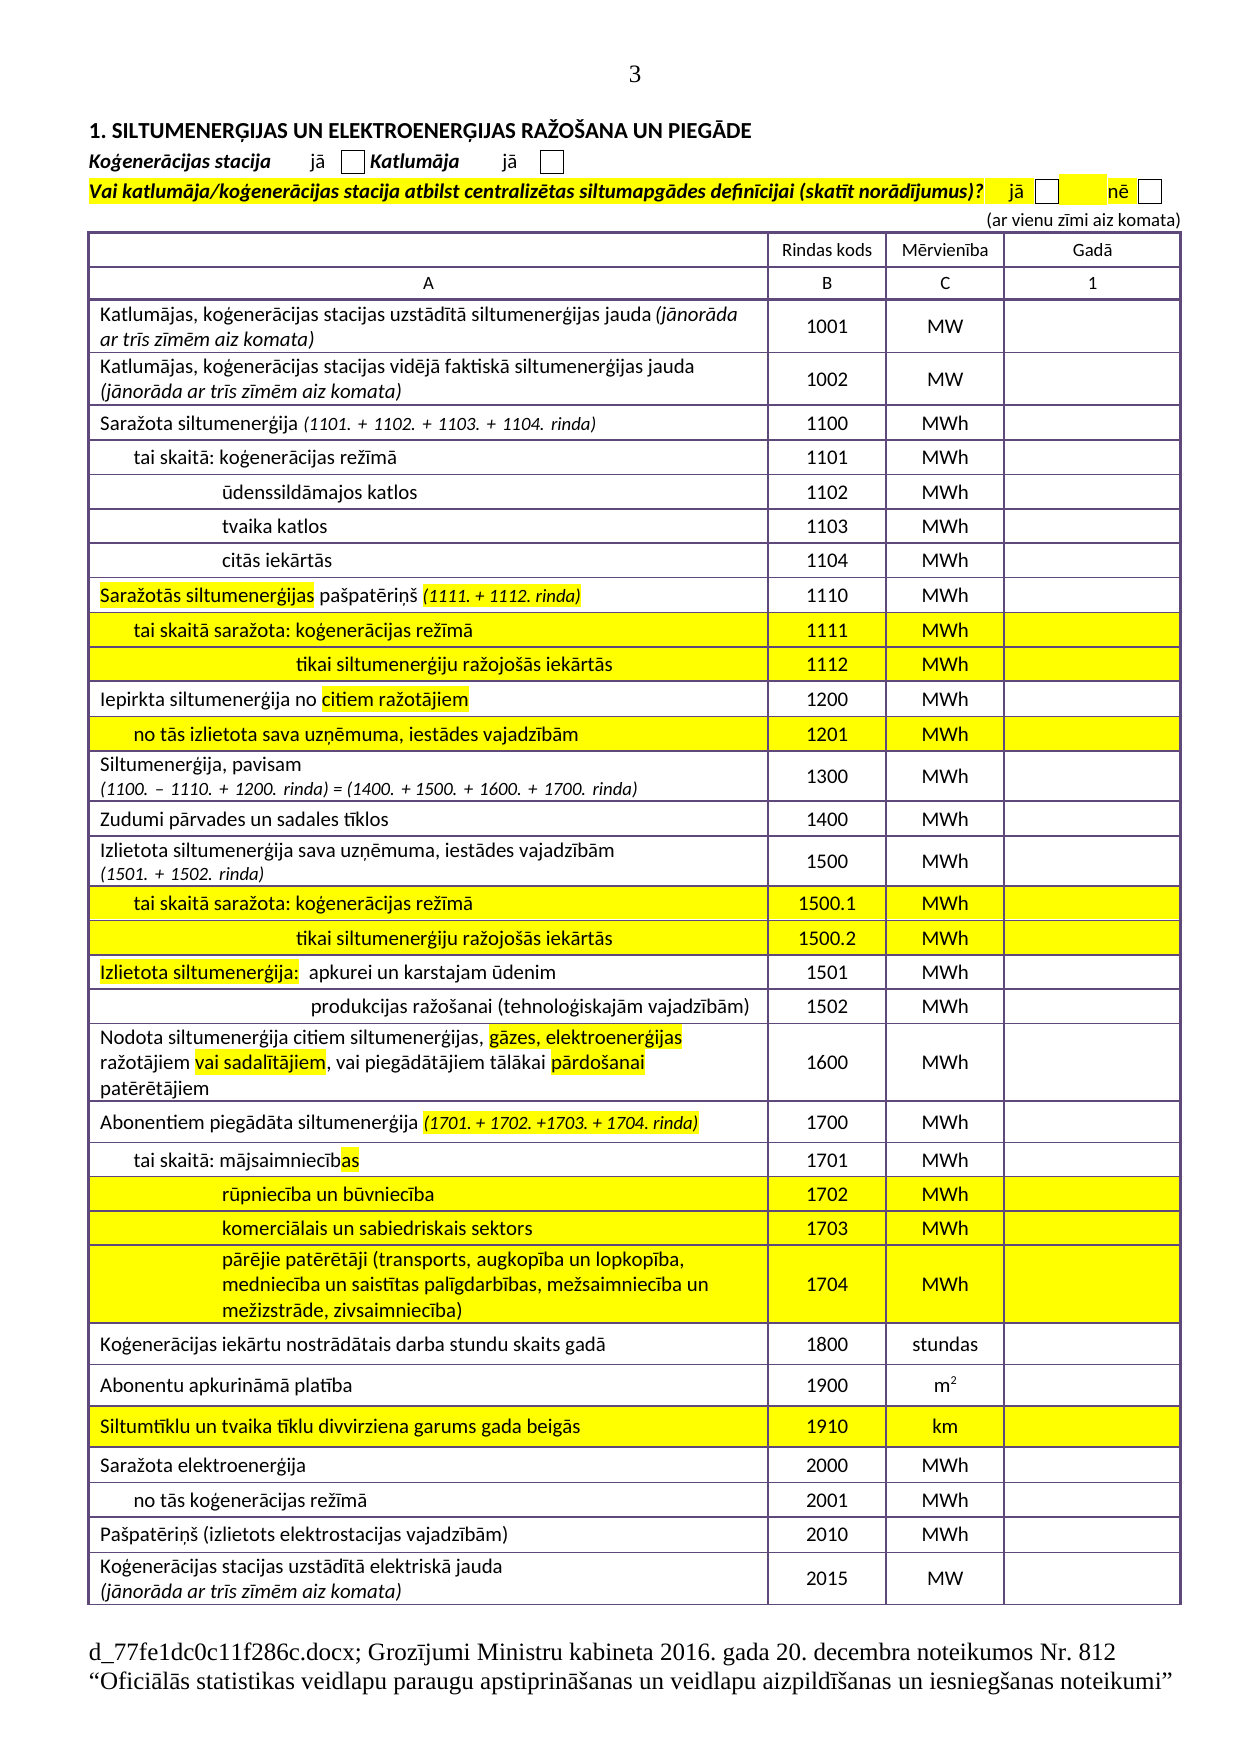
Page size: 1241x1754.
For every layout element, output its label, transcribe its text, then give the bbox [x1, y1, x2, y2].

table_cell Nodota siltumenerģija citiem siltumenerģijas, gāzes, elektroenerģijas ražotājiem vai sadalītājiem, vai piegādātājiem tālākai pārdošanai patērētājiem [90, 1024, 767, 1100]
table_cell [1005, 717, 1179, 750]
table_cell MWh [887, 802, 1003, 835]
table_cell [1005, 406, 1179, 439]
table_cell komerciālais un sabiedriskais sektors [90, 1212, 767, 1244]
text Koģenerācijas stacija jā Katlumāja jā [89, 149, 1181, 174]
table_cell MWh [887, 1448, 1003, 1482]
table_cell 1701 [769, 1143, 885, 1176]
table_cell [1005, 956, 1179, 988]
table_cell no tās koģenerācijas režīmā [90, 1483, 767, 1516]
table_cell 1112 [769, 648, 885, 680]
table_cell tikai siltumenerģiju ražojošās iekārtās [90, 921, 767, 954]
table_cell [1005, 1553, 1179, 1604]
table_cell MWh [887, 1143, 1003, 1176]
table_cell tai skaitā saražota: koģenerācijas režīmā [90, 887, 767, 919]
table_cell 1400 [769, 802, 885, 835]
table_cell 1102 [769, 475, 885, 508]
table_cell Katlumājas, koģenerācijas stacijas uzstādītā siltumenerģijas jauda (jānorāda ar trīs zīmēm aiz komata) [90, 301, 767, 352]
table_cell [1005, 752, 1179, 800]
table_cell [1005, 510, 1179, 542]
table_cell [1005, 1024, 1179, 1100]
table_cell 1300 [769, 752, 885, 800]
table_cell tvaika katlos [90, 510, 767, 542]
table_cell MWh [887, 837, 1003, 885]
table_cell 1001 [769, 301, 885, 352]
table_cell [1005, 1246, 1179, 1322]
table_cell stundas [887, 1324, 1003, 1363]
table_cell 1700 [769, 1102, 885, 1142]
table_cell 1 [1005, 268, 1179, 298]
table_cell tai skaitā: mājsaimniecības [90, 1143, 767, 1176]
table_cell ūdenssildāmajos katlos [90, 475, 767, 508]
table_cell MWh [887, 1518, 1003, 1551]
table_cell [1005, 1365, 1179, 1405]
table_cell 1704 [769, 1246, 885, 1322]
table_cell rūpniecība un būvniecība [90, 1177, 767, 1210]
table_cell [1005, 441, 1179, 474]
table_cell Iepirkta siltumenerģija no citiem ražotājiem [90, 682, 767, 716]
table_cell tikai siltumenerģiju ražojošās iekārtās [90, 648, 767, 680]
table_cell MWh [887, 990, 1003, 1022]
table_cell Abonentiem piegādāta siltumenerģija (1701. + 1702. +1703. + 1704. rinda) [90, 1102, 767, 1142]
table_cell 1002 [769, 353, 885, 404]
table_cell [1005, 1212, 1179, 1244]
table_cell [1005, 1448, 1179, 1482]
table_cell [1005, 1483, 1179, 1516]
table_cell MWh [887, 887, 1003, 919]
table_cell Zudumi pārvades un sadales tīklos [90, 802, 767, 835]
table_cell Saražota siltumenerģija (1101. + 1102. + 1103. + 1104. rinda) [90, 406, 767, 439]
table_cell [1005, 578, 1179, 612]
table_cell 1703 [769, 1212, 885, 1244]
table_cell MWh [887, 752, 1003, 800]
table_cell MWh [887, 1177, 1003, 1210]
table_cell Koģenerācijas iekārtu nostrādātais darba stundu skaits gadā [90, 1324, 767, 1363]
table_cell tai skaitā: koģenerācijas režīmā [90, 441, 767, 474]
table_cell 1702 [769, 1177, 885, 1210]
table_cell [1005, 544, 1179, 576]
table_cell MWh [887, 956, 1003, 988]
text (ar vienu zīmi aiz komata) [89, 208, 1181, 231]
table_cell MWh [887, 682, 1003, 716]
table_header Mērvienība [887, 234, 1003, 266]
table_cell Izlietota siltumenerģija sava uzņēmuma, iestādes vajadzībām (1501. + 1502. rinda) [90, 837, 767, 885]
table_cell 1502 [769, 990, 885, 1022]
table_cell MW [887, 301, 1003, 352]
table_cell 1500.2 [769, 921, 885, 954]
table_cell [1005, 475, 1179, 508]
table_cell [1005, 1143, 1179, 1176]
table_cell 1500.1 [769, 887, 885, 919]
table_cell MWh [887, 510, 1003, 542]
table_cell 1100 [769, 406, 885, 439]
table_cell MWh [887, 1483, 1003, 1516]
table_cell MWh [887, 921, 1003, 954]
table_cell [1005, 1407, 1179, 1446]
table_cell MWh [887, 648, 1003, 680]
table_header Rindas kods [769, 234, 885, 266]
table_cell 1800 [769, 1324, 885, 1363]
table_cell no tās izlietota sava uzņēmuma, iestādes vajadzībām [90, 717, 767, 750]
table_cell km [887, 1407, 1003, 1446]
text 1. SILTUMENERĢIJAS UN ELEKTROENERĢIJAS RAŽOŠANA UN PIEGĀDE [89, 117, 1181, 144]
table_cell MWh [887, 441, 1003, 474]
table_cell Abonentu apkurināmā platība [90, 1365, 767, 1405]
table_cell 1500 [769, 837, 885, 885]
table_cell 2010 [769, 1518, 885, 1551]
table_cell [1005, 921, 1179, 954]
table_cell 1103 [769, 510, 885, 542]
table_cell C [887, 268, 1003, 298]
table_cell [1005, 353, 1179, 404]
table_cell [1005, 837, 1179, 885]
table_header Gadā [1005, 234, 1179, 266]
table_cell [1005, 301, 1179, 352]
table_cell MWh [887, 1024, 1003, 1100]
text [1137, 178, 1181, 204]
table_cell Katlumājas, koģenerācijas stacijas vidējā faktiskā siltumenerģijas jauda (jānorāda ar trīs zīmēm aiz komata) [90, 353, 767, 404]
table_cell Siltumtīklu un tvaika tīklu divvirziena garums gada beigās [90, 1407, 767, 1446]
table_cell 1101 [769, 441, 885, 474]
table_cell tai skaitā saražota: koģenerācijas režīmā [90, 613, 767, 646]
table_cell [1005, 1177, 1179, 1210]
table_cell citās iekārtās [90, 544, 767, 576]
table_cell MW [887, 1553, 1003, 1604]
table_cell Saražotās siltumenerģijas pašpatēriņš (1111. + 1112. rinda) [90, 578, 767, 612]
table_cell [1005, 802, 1179, 835]
table_cell [1005, 1102, 1179, 1142]
table_cell 1501 [769, 956, 885, 988]
table_cell [1005, 887, 1179, 919]
table_cell 1200 [769, 682, 885, 716]
table_cell [1005, 613, 1179, 646]
table_cell MWh [887, 1102, 1003, 1142]
table_header [90, 234, 767, 266]
table_cell 2001 [769, 1483, 885, 1516]
table_cell MWh [887, 613, 1003, 646]
table_cell pārējie patērētāji (transports, augkopība un lopkopība, medniecība un saistītas palīgdarbības, mežsaimniecība un mežizstrāde, zivsaimniecība) [90, 1246, 767, 1322]
table_cell A [90, 268, 767, 298]
table_cell [1005, 682, 1179, 716]
table_cell MWh [887, 717, 1003, 750]
table_cell Siltumenerģija, pavisam (1100. – 1110. + 1200. rinda) = (1400. + 1500. + 1600. + 1700. rinda) [90, 752, 767, 800]
table_cell 2000 [769, 1448, 885, 1482]
table_cell MWh [887, 1212, 1003, 1244]
table_cell m2 [887, 1365, 1003, 1405]
table_cell MWh [887, 578, 1003, 612]
table_cell [1005, 1324, 1179, 1363]
table_cell 1111 [769, 613, 885, 646]
table_cell Saražota elektroenerģija [90, 1448, 767, 1482]
table_cell Izlietota siltumenerģija: apkurei un karstajam ūdenim [90, 956, 767, 988]
table_cell MW [887, 353, 1003, 404]
table_cell [1005, 648, 1179, 680]
table_cell MWh [887, 475, 1003, 508]
table_cell [1005, 990, 1179, 1022]
table_cell 1201 [769, 717, 885, 750]
table_cell 1900 [769, 1365, 885, 1405]
table_cell Pašpatēriņš (izlietots elektrostacijas vajadzībām) [90, 1518, 767, 1551]
table_cell 2015 [769, 1553, 885, 1604]
table_cell 1910 [769, 1407, 885, 1446]
table_cell [1005, 1518, 1179, 1551]
table_cell Koģenerācijas stacijas uzstādītā elektriskā jauda (jānorāda ar trīs zīmēm aiz komata) [90, 1553, 767, 1604]
table_cell 1110 [769, 578, 885, 612]
table_cell produkcijas ražošanai (tehnoloģiskajām vajadzībām) [90, 990, 767, 1022]
table_cell MWh [887, 544, 1003, 576]
table_cell 1600 [769, 1024, 885, 1100]
table_cell B [769, 268, 885, 298]
table_cell MWh [887, 1246, 1003, 1322]
table_cell 1104 [769, 544, 885, 576]
table_cell MWh [887, 406, 1003, 439]
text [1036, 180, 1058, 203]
